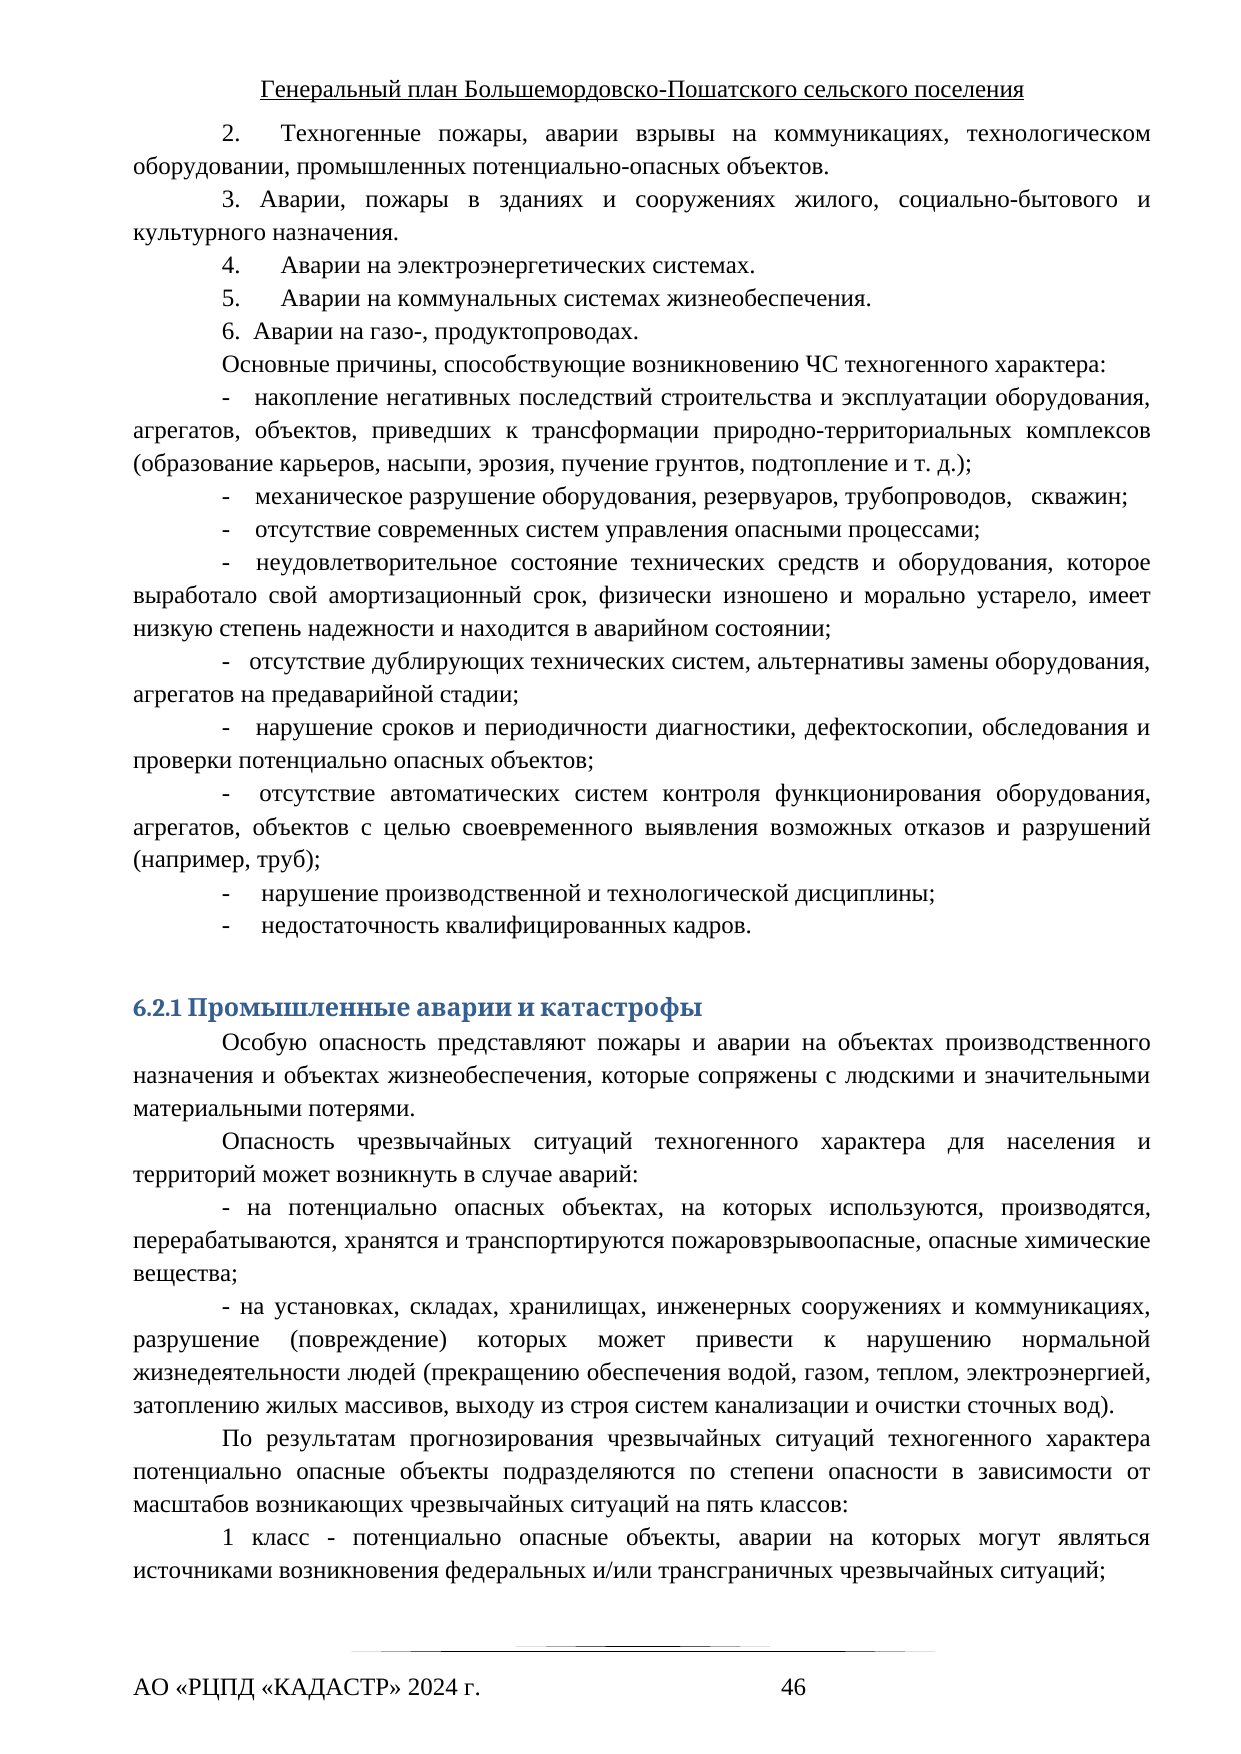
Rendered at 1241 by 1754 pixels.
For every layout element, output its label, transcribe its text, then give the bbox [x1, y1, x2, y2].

text - на потенциально опасных объектах, на которых используются, производятся, перерабатываются, хранятся и транспортируются пожаровзрывоопасные, опасные химические вещества; [133, 1192, 1152, 1287]
text - на установках, складах, хранилищах, инженерных сооружениях и коммуникациях, разрушение (повреждение) которых может привести к нарушению нормальной жизнедеятельности людей (прекращению обеспечения водой, газом, теплом, электроэнергией, затоплению жилых массивов, выходу из строя систем канализации и очистки сточных вод). [133, 1291, 1152, 1419]
text Особую опасность представляют пожары и аварии на объектах производственного назначения и объектах жизнеобеспечения, которые сопряжены с людскими и значительными материальными потерями. [133, 1027, 1152, 1121]
text Основные причины, способствующие возникновению ЧС техногенного характера: [133, 349, 1152, 378]
subtitle 6.2.1 Промышленные аварии и катастрофы [133, 994, 1152, 1022]
text 3. Аварии, пожары в зданиях и сооружениях жилого, социально-бытового и культурного назначения. [133, 184, 1152, 246]
text Опасность чрезвычайных ситуаций техногенного характера для населения и территорий может возникнуть в случае аварий: [133, 1126, 1152, 1187]
text - накопление негативных последствий строительства и эксплуатации оборудования, агрегатов, объектов, приведших к трансформации природно-территориальных комплексов (образование карьеров, насыпи, эрозия, пучение грунтов, подтопление и т. д.); [133, 382, 1152, 477]
text - нарушение сроков и периодичности диагностики, дефектоскопии, обследования и проверки потенциально опасных объектов; [133, 712, 1152, 774]
text 6. Аварии на газо-, продуктопроводах. [133, 316, 1152, 345]
text - отсутствие автоматических систем контроля функционирования оборудования, агрегатов, объектов с целью своевременного выявления возможных отказов и разрушений (например, труб); [133, 778, 1152, 873]
text - отсутствие дублирующих технических систем, альтернативы замены оборудования, агрегатов на предаварийной стадии; [133, 646, 1152, 708]
text - механическое разрушение оборудования, резервуаров, трубопроводов, скважин; [133, 481, 1152, 510]
text По результатам прогнозирования чрезвычайных ситуаций техногенного характера потенциально опасные объекты подразделяются по степени опасности в зависимости от масштабов возникающих чрезвычайных ситуаций на пять классов: [133, 1423, 1152, 1518]
text - нарушение производственной и технологической дисциплины; [133, 878, 1152, 906]
text 4. Аварии на электроэнергетических системах. [133, 250, 1152, 279]
text 2. Техногенные пожары, аварии взрывы на коммуникациях, технологическом оборудовании, промышленных потенциально-опасных объектов. [133, 118, 1152, 180]
text 5. Аварии на коммунальных системах жизнеобеспечения. [133, 283, 1152, 312]
text - недостаточность квалифицированных кадров. [133, 911, 1152, 939]
text - неудовлетворительное состояние технических средств и оборудования, которое выработало свой амортизационный срок, физически изношено и морально устарело, имеет низкую степень надежности и находится в аварийном состоянии; [133, 547, 1152, 642]
text - отсутствие современных систем управления опасными процессами; [133, 514, 1152, 543]
text 1 класс - потенциально опасные объекты, аварии на которых могут являться источниками возникновения федеральных и/или трансграничных чрезвычайных ситуаций; [133, 1522, 1152, 1584]
